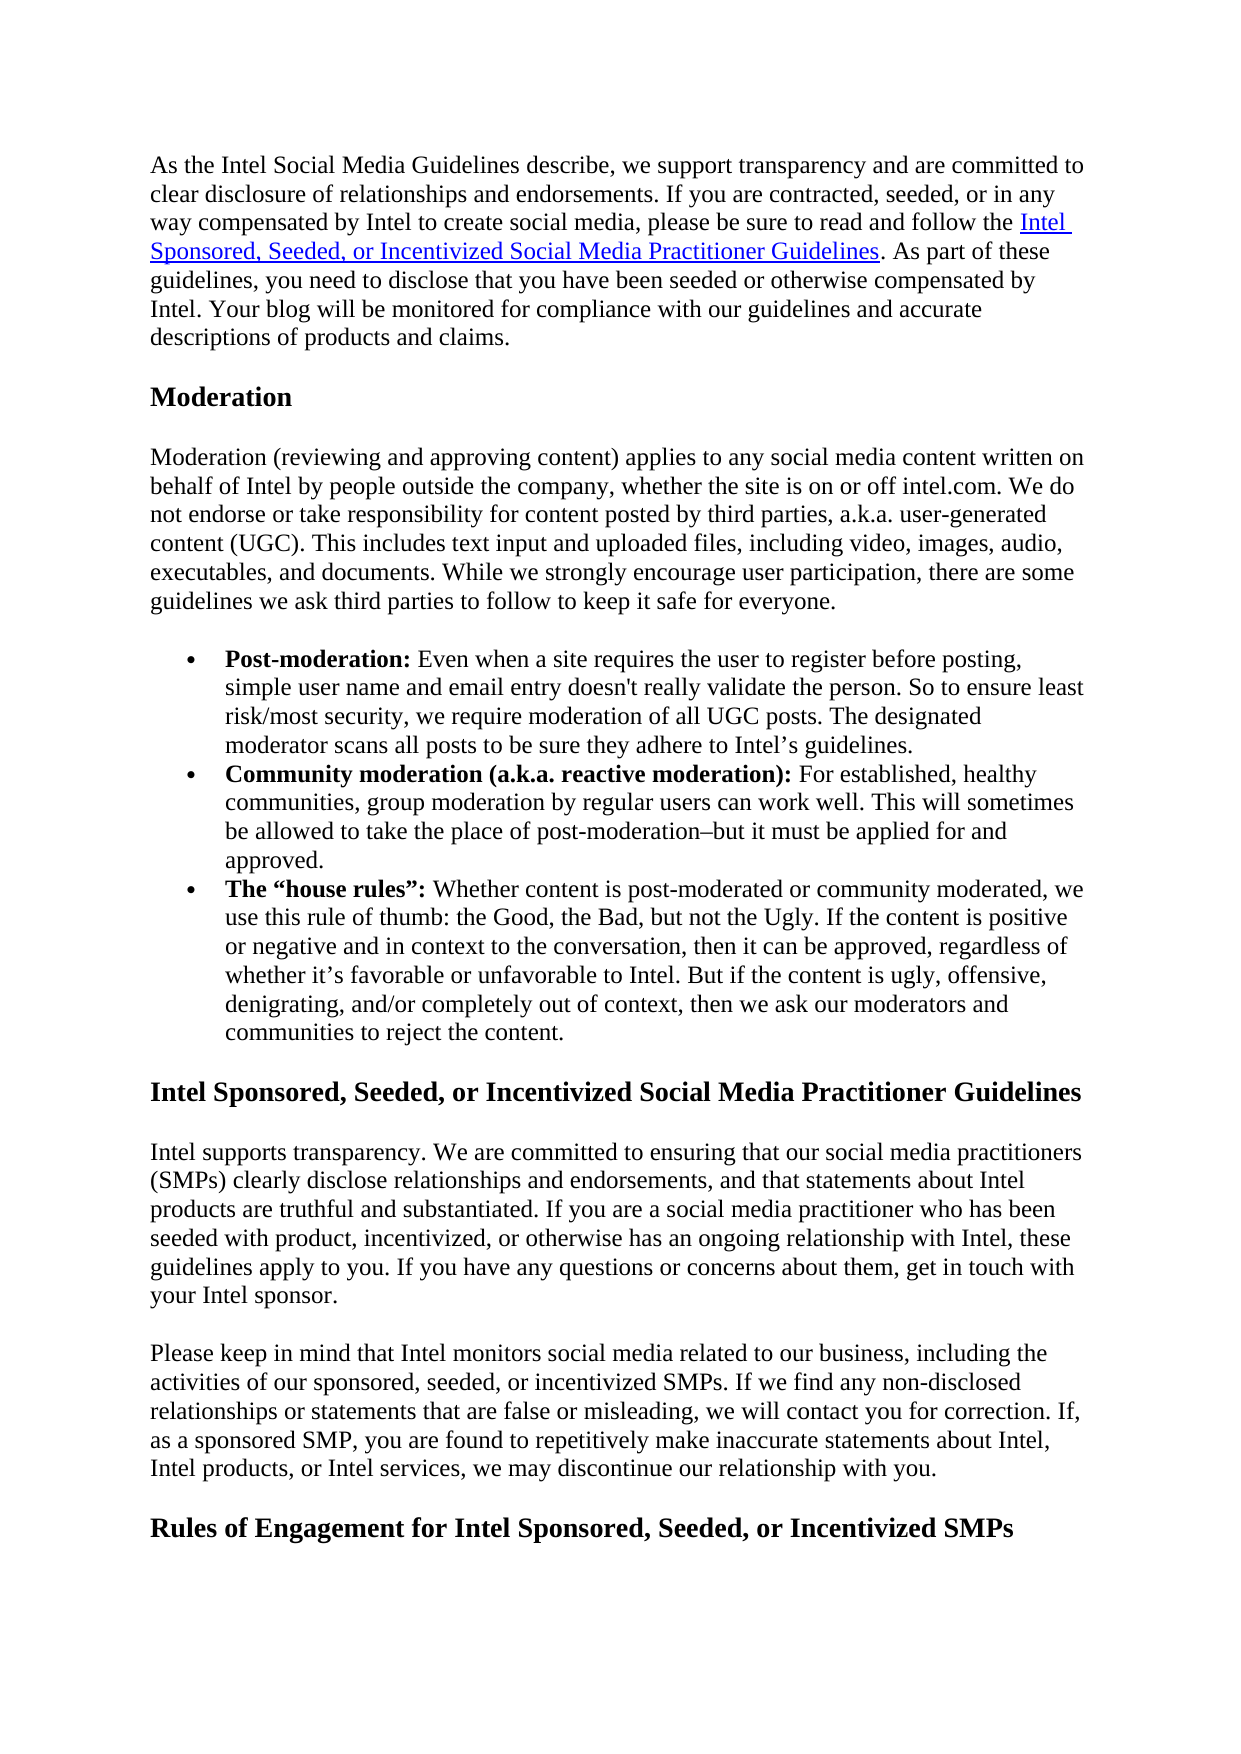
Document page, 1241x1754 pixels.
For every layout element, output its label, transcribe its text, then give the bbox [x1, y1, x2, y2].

text Intel Sponsored, Seeded, or Incentivized Social Media Practitioner Guidelines [150, 1075, 1090, 1108]
text As the Intel Social Media Guidelines describe, we support transparency and are committed to clear disclosure of relationships and endorsements. If you are contracted, seeded, or in any way compensated by Intel to create social media, please be sure to read and follow the Intel Sponsored, Seeded, or Incentivized Social Media Practitioner Guidelines. As part of these guidelines, you need to disclose that you have been seeded or otherwise compensated by Intel. Your blog will be monitored for compliance with our guidelines and accurate descriptions of products and claims. [150, 150, 1090, 351]
text Rules of Engagement for Intel Sponsored, Seeded, or Incentivized SMPs [150, 1511, 1090, 1544]
list The “house rules”: Whether content is post-moderated or community moderated, we use this rule of thumb: the Good, the Bad, but not the Ugly. If the content is positive or negative and in context to the conversation, then it can be approved, regardless of whether it’s favorable or unfavorable to Intel. But if the content is ugly, offensive, denigrating, and/or completely out of context, then we ask our moderators and communities to reject the content. [187, 874, 1090, 1046]
text Please keep in mind that Intel monitors social media related to our business, including the activities of our sponsored, seeded, or incentivized SMPs. If we find any non-disclosed relationships or statements that are false or misleading, we will contact you for correction. If, as a sponsored SMP, you are found to repetitively make inaccurate statements about Intel, Intel products, or Intel services, we may discontinue our relationship with you. [150, 1338, 1090, 1482]
text Moderation (reviewing and approving content) applies to any social media content written on behalf of Intel by people outside the company, whether the site is on or off intel.com. We do not endorse or take responsibility for content posted by third parties, a.k.a. user-generated content (UGC). This includes text input and uploaded files, including video, images, audio, executables, and documents. While we strongly encourage user participation, there are some guidelines we ask third parties to follow to keep it safe for everyone. [150, 442, 1090, 614]
list Post-moderation: Even when a site requires the user to register before posting, simple user name and email entry doesn't really validate the person. So to ensure least risk/most security, we require moderation of all UGC posts. The designated moderator scans all posts to be sure they adhere to Intel’s guidelines. [187, 644, 1090, 759]
list Community moderation (a.k.a. reactive moderation): For established, healthy communities, group moderation by regular users can work well. This will sometimes be allowed to take the place of post-moderation–but it must be applied for and approved. [187, 759, 1090, 874]
text Intel supports transparency. We are committed to ensuring that our social media practitioners (SMPs) clearly disclose relationships and endorsements, and that statements about Intel products are truthful and substantiated. If you are a social media practitioner who has been seeded with product, incentivized, or otherwise has an ongoing relationship with Intel, these guidelines apply to you. If you have any questions or concerns about them, get in touch with your Intel sponsor. [150, 1137, 1090, 1309]
text Moderation [150, 380, 1090, 413]
